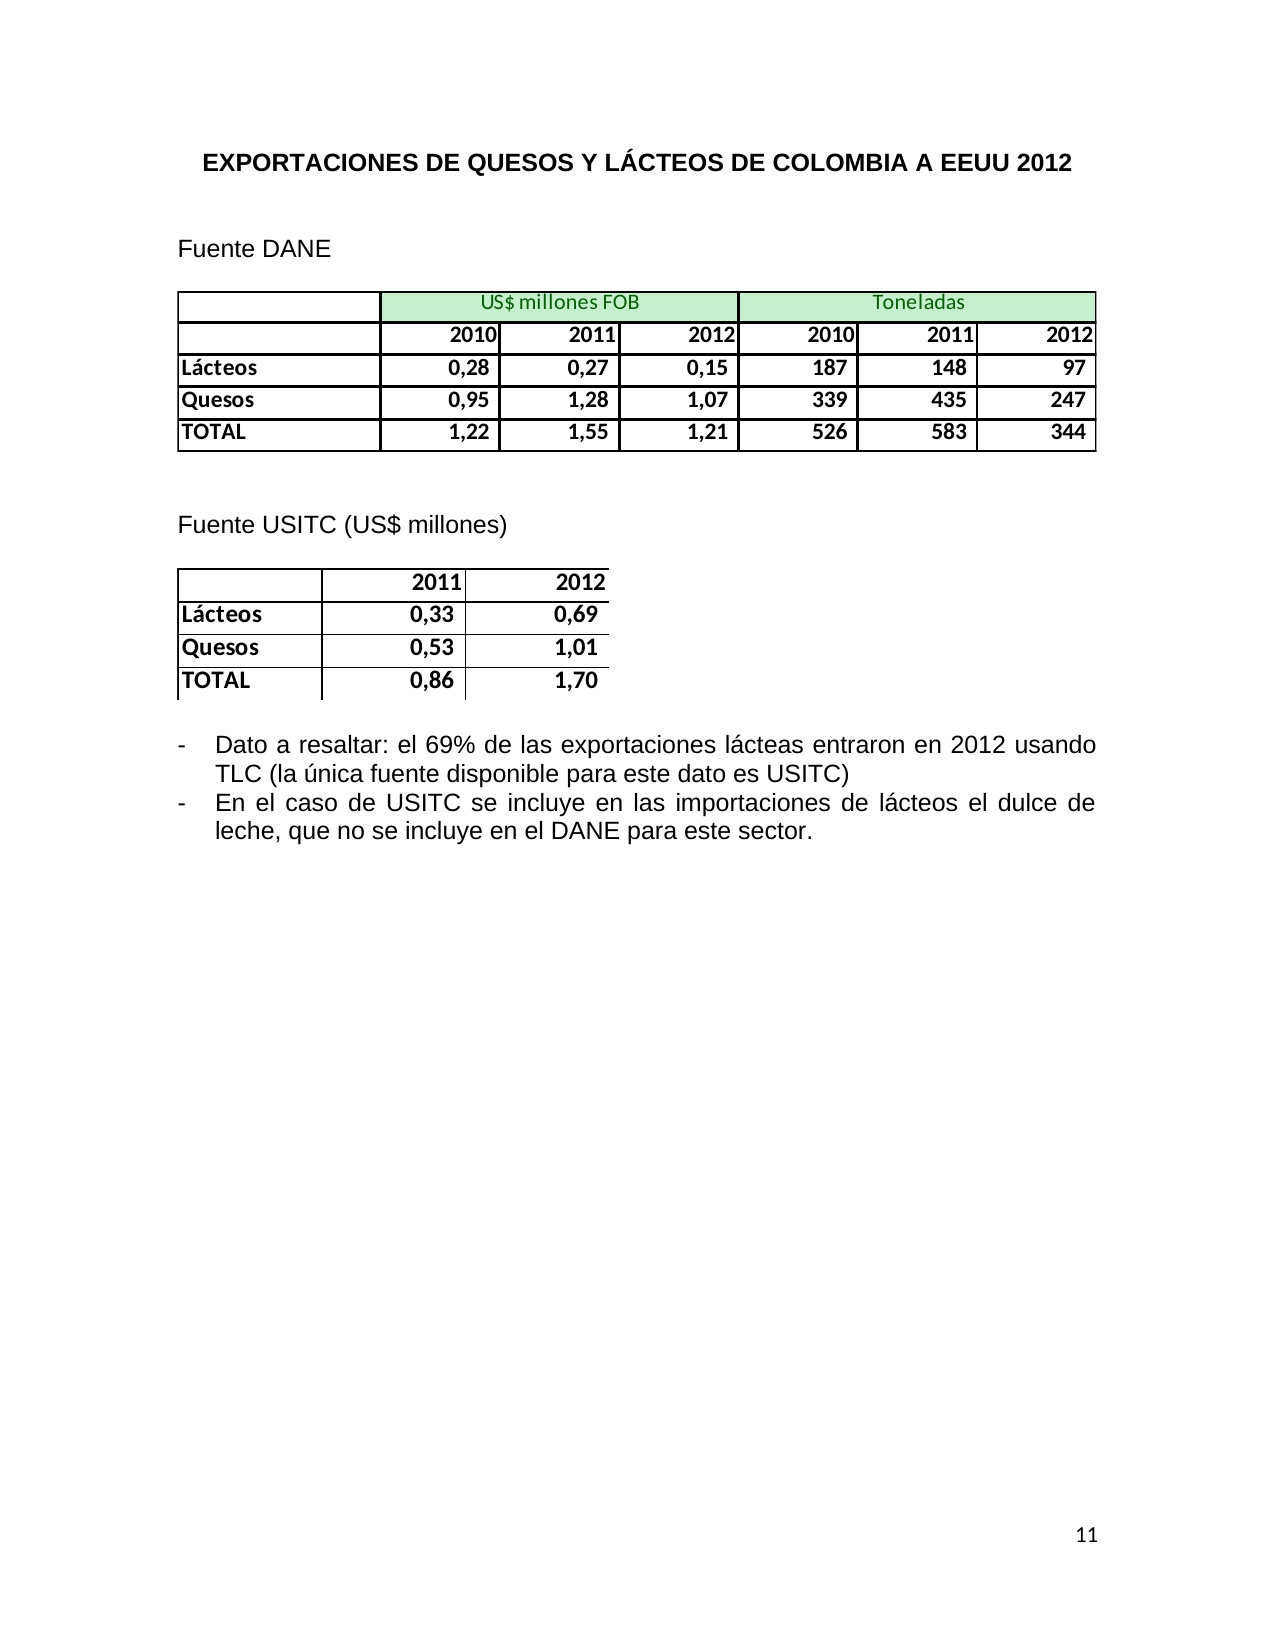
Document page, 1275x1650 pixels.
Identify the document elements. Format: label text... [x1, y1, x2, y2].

text EXPORTACIONES DE QUESOS Y LÁCTEOS DE COLOMBIA A EEUU 2012 [177, 148, 1098, 176]
list Dato a resaltar: el 69% de las exportaciones lácteas entraron en 2012 usando TLC (la única fuente disponible para este dato es USITC) [177, 730, 1098, 787]
text Fuente USITC (US$ millones) [177, 511, 1098, 539]
list En el caso de USITC se incluye en las importaciones de lácteos el dulce de leche, que no se incluye en el DANE para este sector. [177, 787, 1098, 845]
text Fuente DANE [177, 234, 1098, 263]
